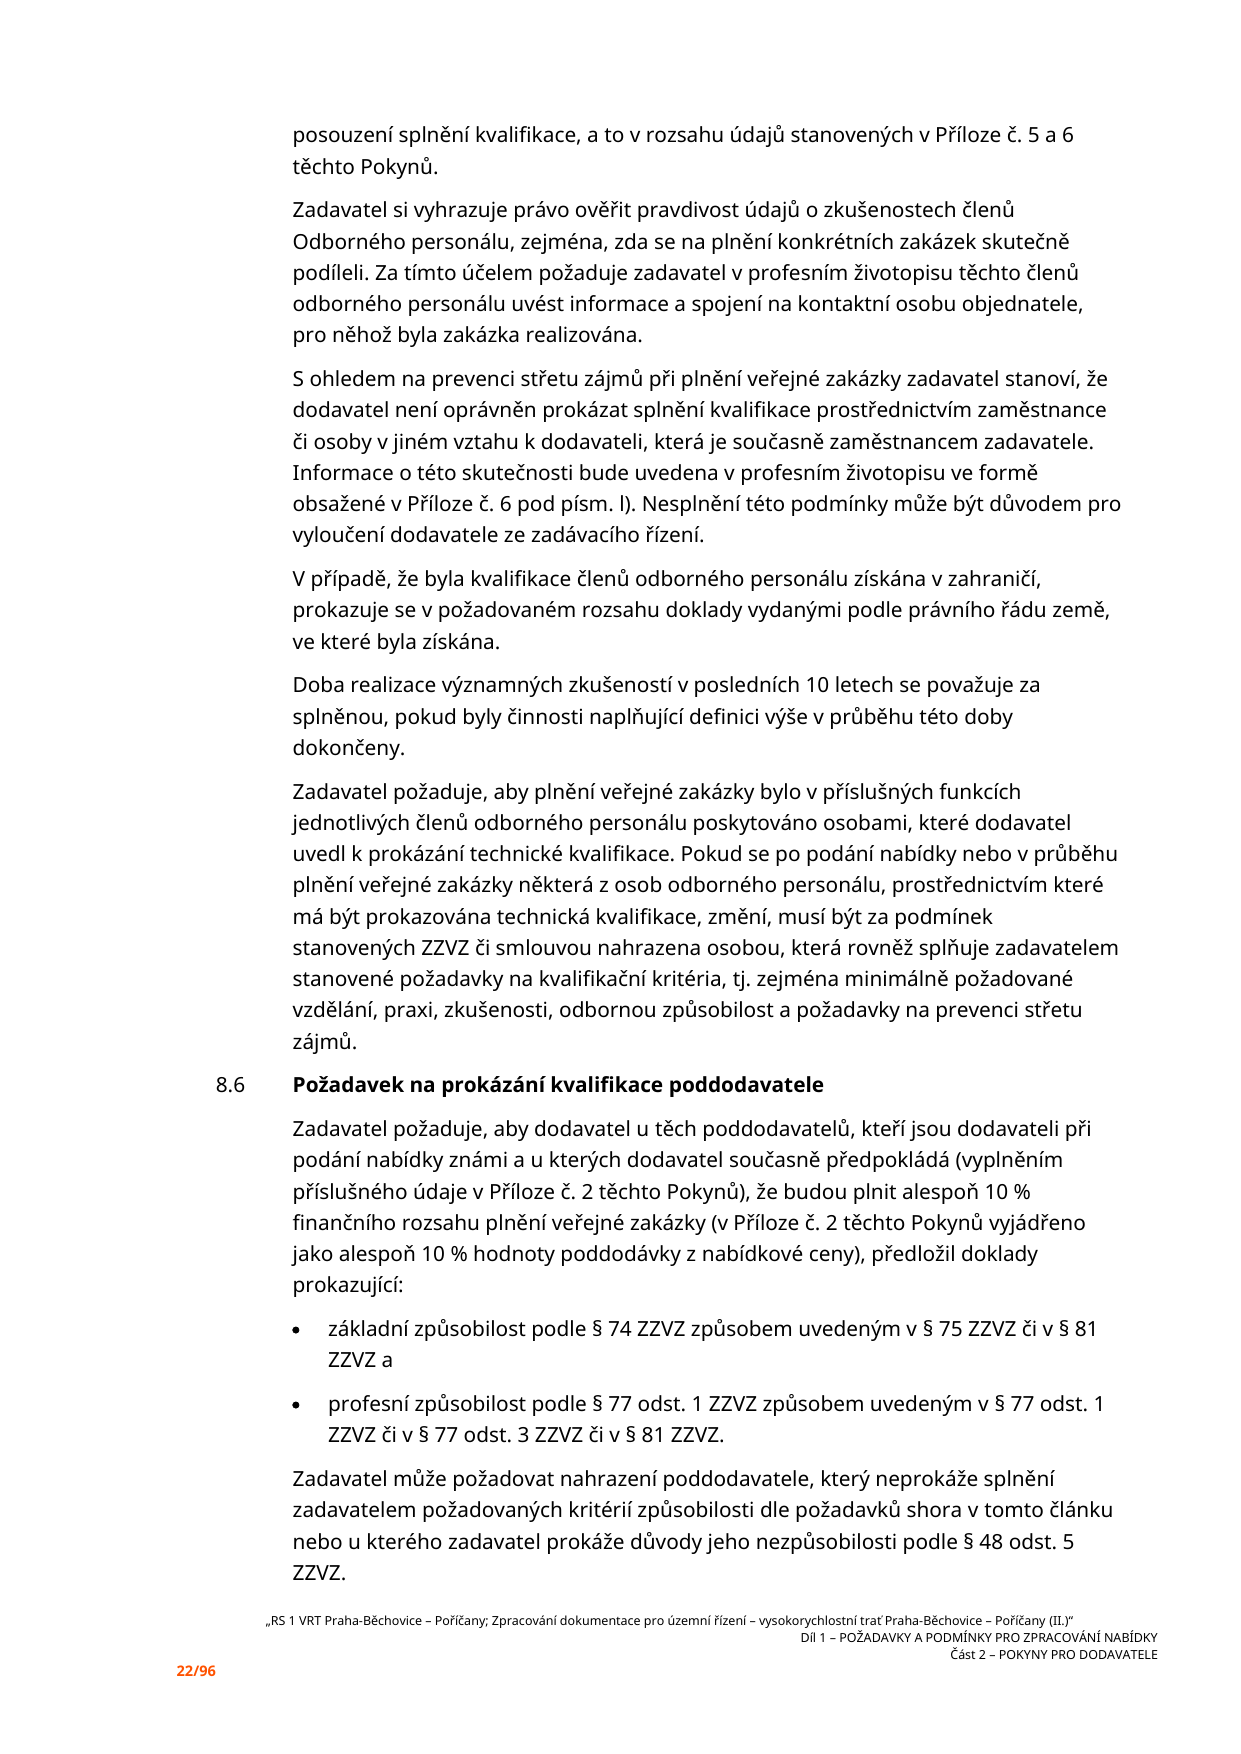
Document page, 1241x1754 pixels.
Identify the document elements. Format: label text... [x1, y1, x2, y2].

text Požadavek na prokázání kvalifikace poddodavatele [216, 1071, 1122, 1099]
text Doba realizace významných zkušeností v posledních 10 letech se považuje za splněnou, pokud byly činnosti naplňující definici výše v průběhu této doby dokončeny. [292, 671, 1122, 762]
text Zadavatel požaduje, aby plnění veřejné zakázky bylo v příslušných funkcích jednotlivých členů odborného personálu poskytováno osobami, které dodavatel uvedl k prokázání technické kvalifikace. Pokud se po podání nabídky nebo v průběhu plnění veřejné zakázky některá z osob odborného personálu, prostřednictvím které má být prokazována technická kvalifikace, změní, musí být za podmínek stanovených ZZVZ či smlouvou nahrazena osobou, která rovněž splňuje zadavatelem stanovené požadavky na kvalifikační kritéria, tj. zejména minimálně požadované vzdělání, praxi, zkušenosti, odbornou způsobilost a požadavky na prevenci střetu zájmů. [292, 777, 1122, 1055]
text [292, 121, 1122, 180]
text profesní způsobilost podle § 77 odst. 1 ZZVZ způsobem uvedeným v § 77 odst. 1 ZZVZ či v § 77 odst. 3 ZZVZ či v § 81 ZZVZ. [292, 1389, 1122, 1449]
text Zadavatel může požadovat nahrazení poddodavatele, který neprokáže splnění zadavatelem požadovaných kritérií způsobilosti dle požadavků shora v tomto článku nebo u kterého zadavatel prokáže důvody jeho nezpůsobilosti podle § 48 odst. 5 ZZVZ. [292, 1464, 1122, 1587]
text S ohledem na prevenci střetu zájmů při plnění veřejné zakázky zadavatel stanoví, že dodavatel není oprávněn prokázat splnění kvalifikace prostřednictvím zaměstnance či osoby v jiném vztahu k dodavateli, která je současně zaměstnancem zadavatele. Informace o této skutečnosti bude uvedena v profesním životopisu ve formě obsažené v Příloze č. 6 pod písm. l). Nesplnění této podmínky může být důvodem pro vyloučení dodavatele ze zadávacího řízení. [292, 364, 1122, 549]
text Zadavatel požaduje, aby dodavatel u těch poddodavatelů, kteří jsou dodavateli při podání nabídky známi a u kterých dodavatel současně předpokládá (vyplněním příslušného údaje v Příloze č. 2 těchto Pokynů), že budou plnit alespoň 10 % finančního rozsahu plnění veřejné zakázky (v Příloze č. 2 těchto Pokynů vyjádřeno jako alespoň 10 % hodnoty poddodávky z nabídkové ceny), předložil doklady prokazující: [292, 1114, 1122, 1299]
text Zadavatel si vyhrazuje právo ověřit pravdivost údajů o zkušenostech členů Odborného personálu, zejména, zda se na plnění konkrétních zakázek skutečně podíleli. Za tímto účelem požaduje zadavatel v profesním životopisu těchto členů odborného personálu uvést informace a spojení na kontaktní osobu objednatele, pro něhož byla zakázka realizována. [292, 196, 1122, 349]
text základní způsobilost podle § 74 ZZVZ způsobem uvedeným v § 75 ZZVZ či v § 81 ZZVZ a [292, 1314, 1122, 1374]
text V případě, že byla kvalifikace členů odborného personálu získána v zahraničí, prokazuje se v požadovaném rozsahu doklady vydanými podle právního řádu země, ve které byla získána. [292, 564, 1122, 655]
